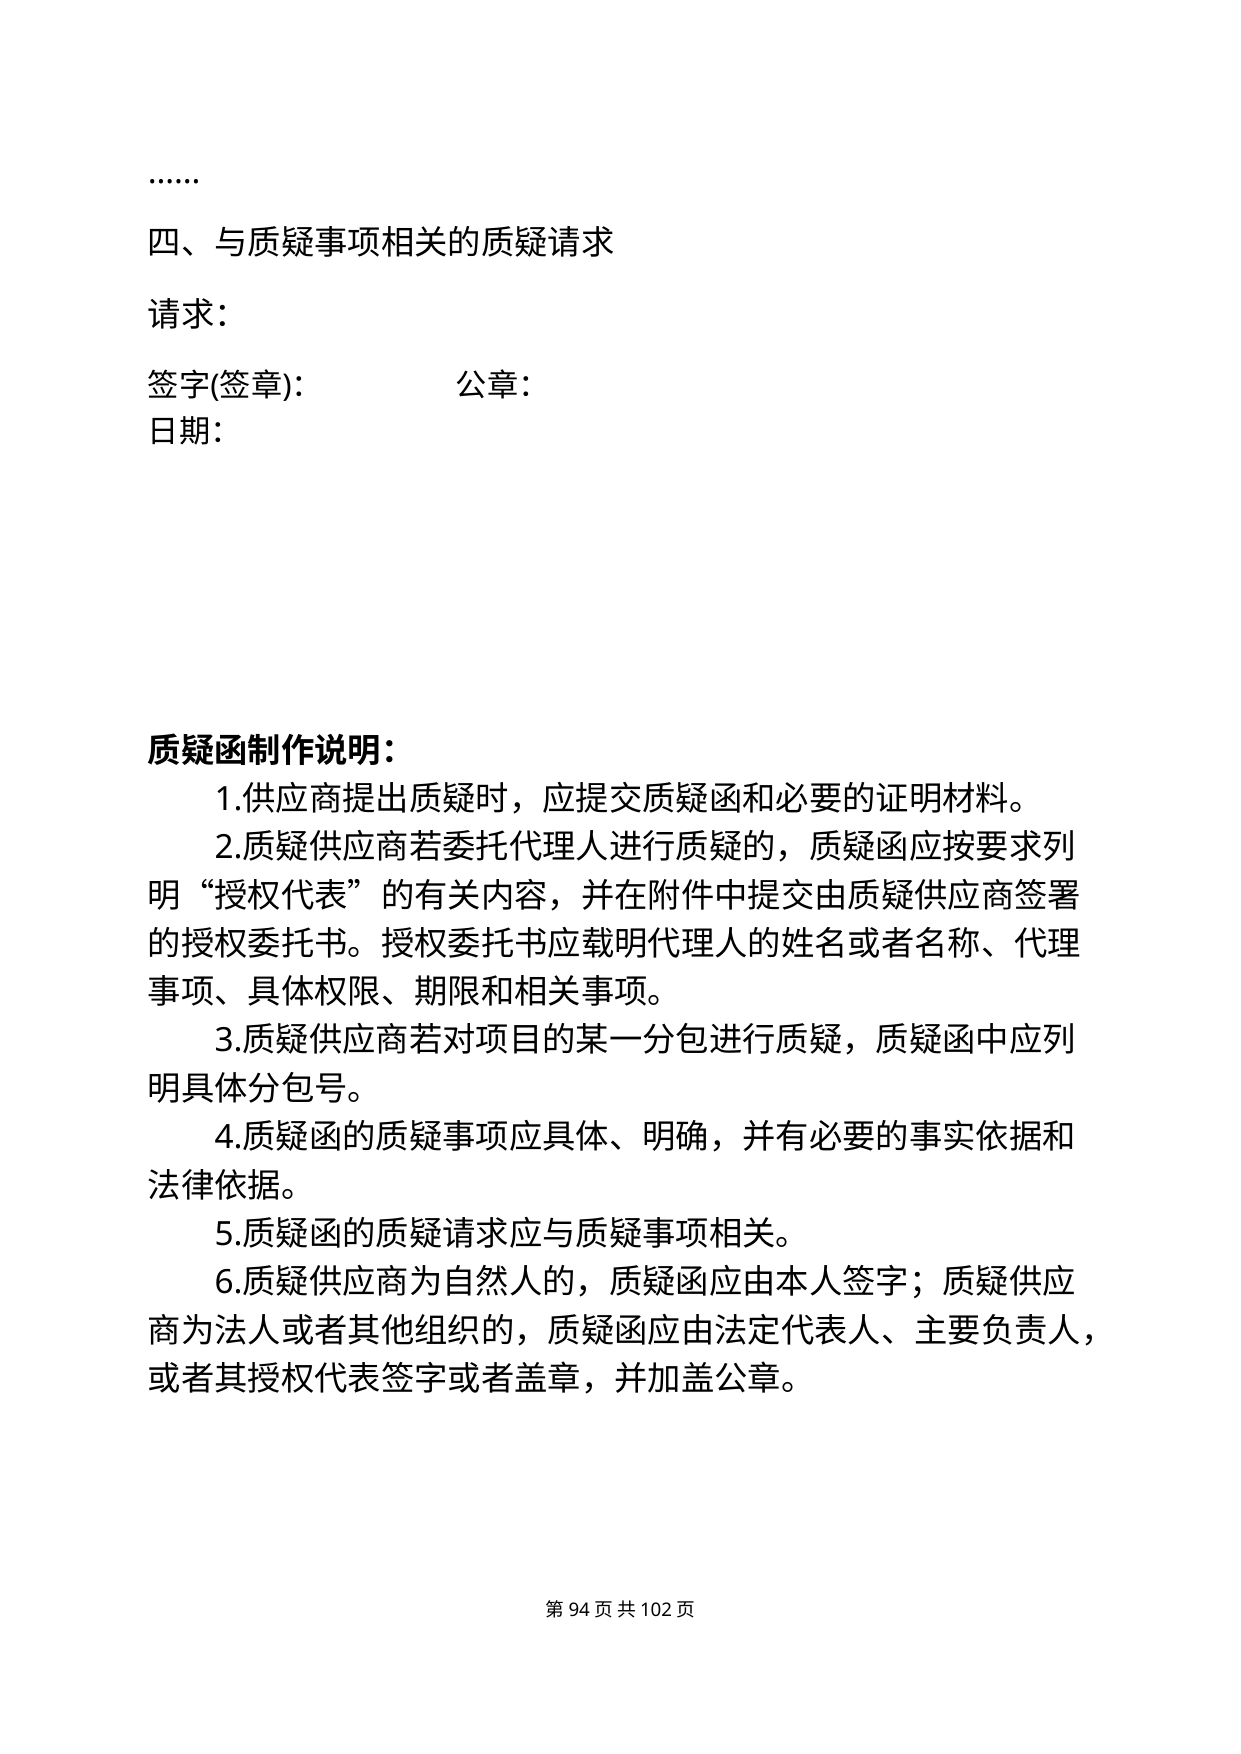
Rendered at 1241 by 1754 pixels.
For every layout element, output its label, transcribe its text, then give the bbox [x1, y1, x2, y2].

text 6.质疑供应商为自然人的，质疑函应由本人签字；质疑供应商为法人或者其他组织的，质疑函应由法定代表人、主要负责人，或者其授权代表签字或者盖章，并加盖公章。 [148, 1255, 1093, 1400]
text 日期： [148, 406, 1093, 451]
text 5.质疑函的质疑请求应与质疑事项相关。 [148, 1207, 1093, 1255]
text 4.质疑函的质疑事项应具体、明确，并有必要的事实依据和法律依据。 [148, 1110, 1093, 1207]
text 2.质疑供应商若委托代理人进行质疑的，质疑函应按要求列明“授权代表”的有关内容，并在附件中提交由质疑供应商签署的授权委托书。授权委托书应载明代理人的姓名或者名称、代理事项、具体权限、期限和相关事项。 [148, 820, 1093, 1013]
text 四、与质疑事项相关的质疑请求 [148, 216, 1093, 264]
text 签字(签章)： 公章： [148, 360, 1093, 406]
text 请求： [148, 288, 1093, 336]
text …… [148, 148, 1093, 193]
text 1.供应商提出质疑时，应提交质疑函和必要的证明材料。 [148, 772, 1093, 820]
text 3.质疑供应商若对项目的某一分包进行质疑，质疑函中应列明具体分包号。 [148, 1013, 1093, 1110]
text 质疑函制作说明： [148, 723, 1093, 772]
